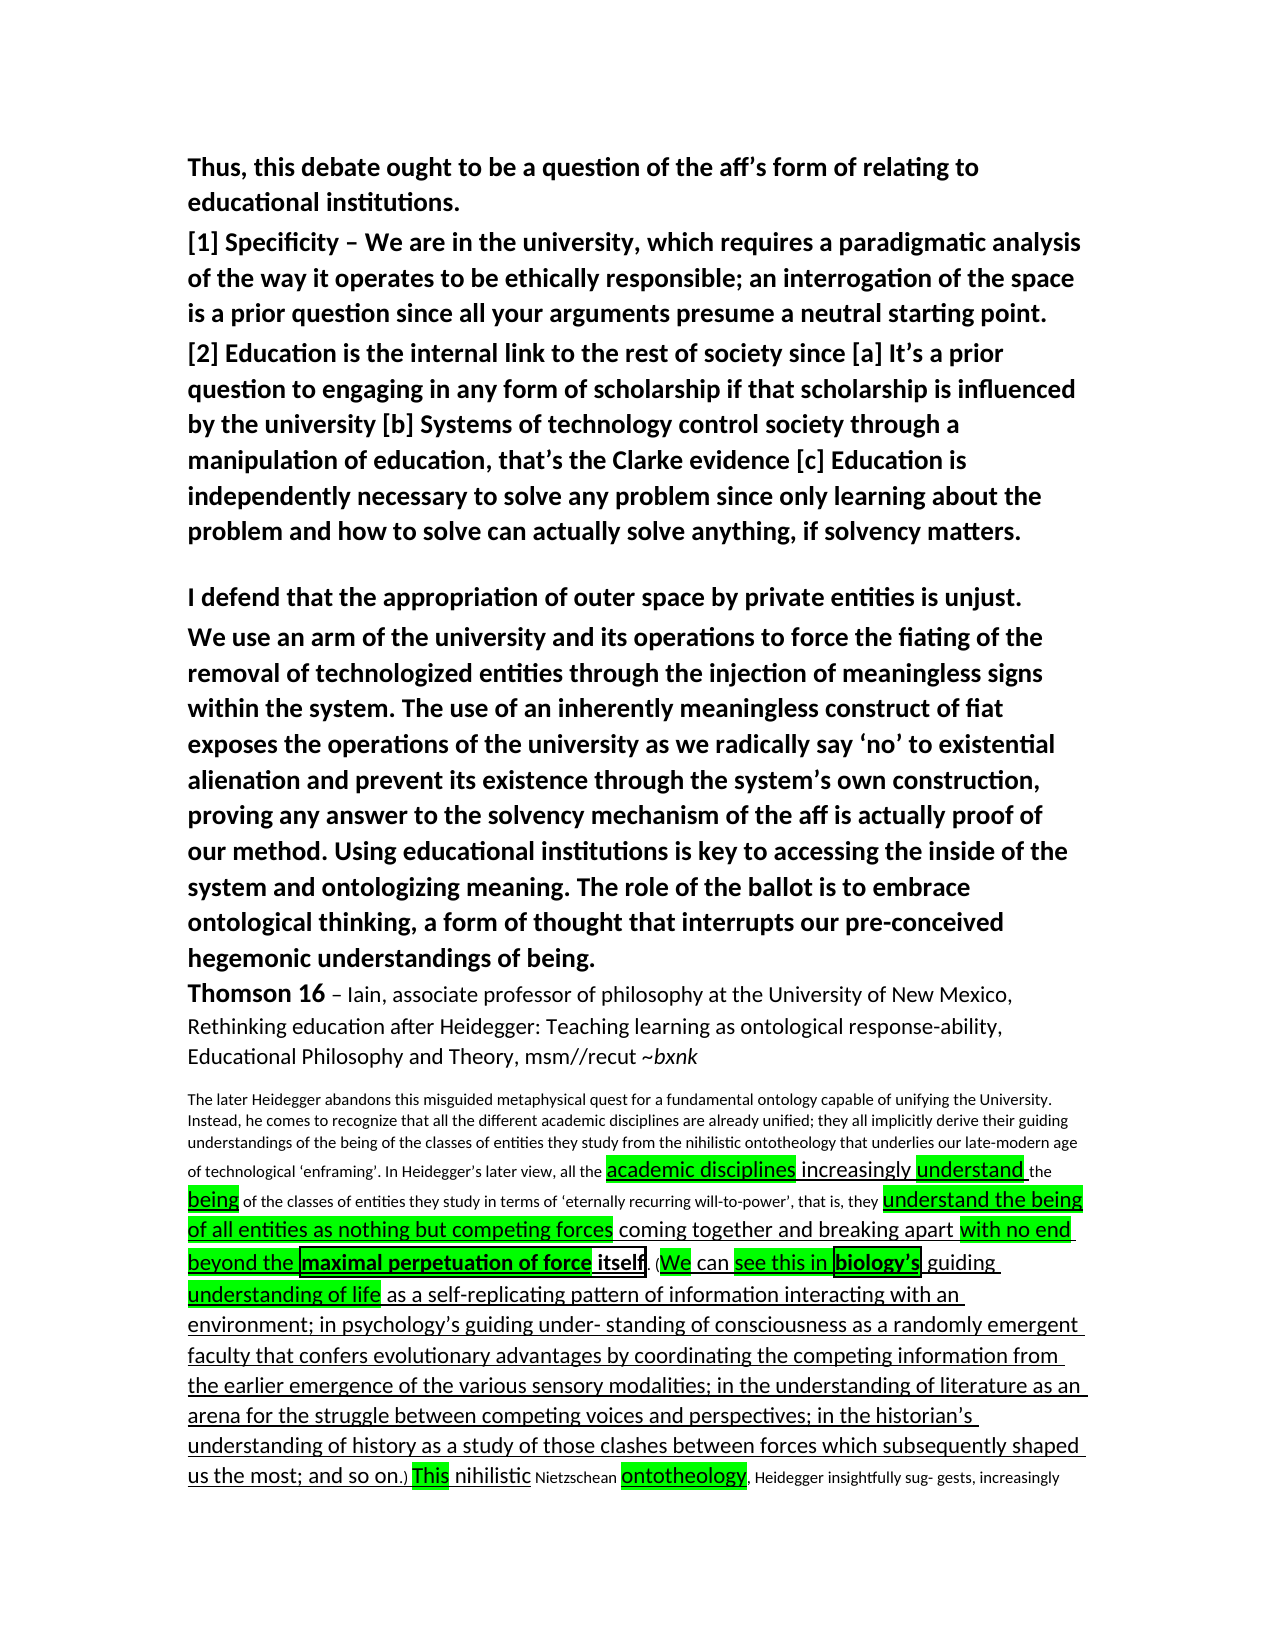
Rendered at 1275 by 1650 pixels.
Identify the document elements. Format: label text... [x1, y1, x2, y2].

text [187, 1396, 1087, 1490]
subtitle [2] Education is the internal link to the rest of society since [a] It’s a prior question to engaging in any form of scholarship if that scholarship is influenced by the university [b] Systems of technology control society through a manipulation of education, that’s the Clarke evidence [c] Education is independently necessary to solve any problem since only learning about the problem and how to solve can actually solve anything, if solvency matters. [187, 336, 1087, 548]
text Thomson 16 – Iain, associate professor of philosophy at the University of New Mexico, Rethinking education after Heidegger: Teaching learning as ontological response-ability, Educational Philosophy and Theory, msm//recut ~bxnk [187, 977, 1087, 1070]
subtitle We use an arm of the university and its operations to force the fiating of the removal of technologized entities through the injection of meaningless signs within the system. The use of an inherently meaningless construct of fiat exposes the operations of the university as we radically say ‘no’ to existential alienation and prevent its existence through the system’s own construction, proving any answer to the solvency mechanism of the aff is actually proof of our method. Using educational institutions is key to accessing the inside of the system and ontologizing meaning. The role of the ballot is to embrace ontological thinking, a form of thought that interrupts our pre-conceived hegemonic understandings of being. [187, 620, 1087, 974]
subtitle [1] Specificity – We are in the university, which requires a paradigmatic analysis of the way it operates to be ethically responsible; an interrogation of the space is a prior question since all your arguments presume a neutral starting point. [187, 225, 1087, 330]
subtitle I defend that the appropriation of outer space by private entities is unjust. [187, 581, 1087, 613]
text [187, 1089, 1087, 1395]
subtitle Thus, this debate ought to be a question of the aff’s form of relating to educational institutions. [187, 150, 1087, 219]
